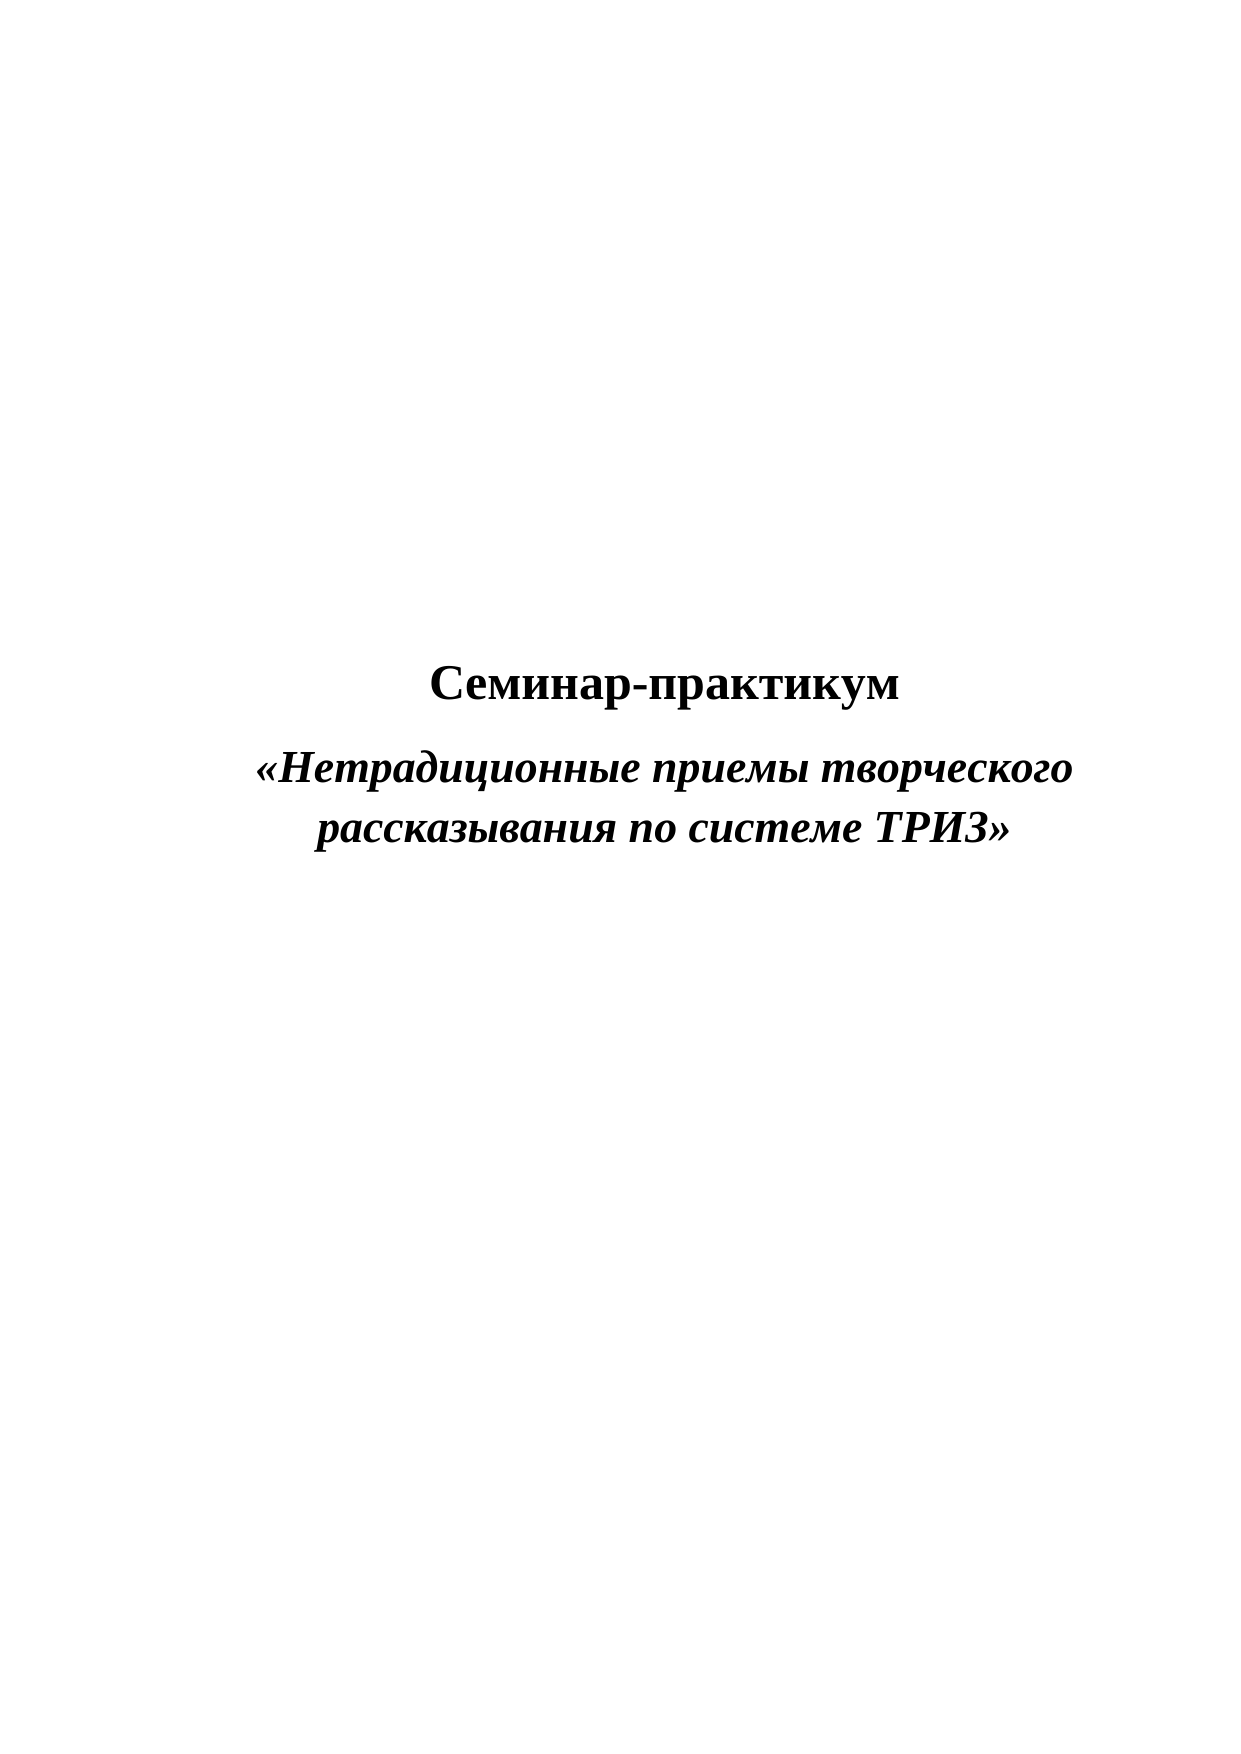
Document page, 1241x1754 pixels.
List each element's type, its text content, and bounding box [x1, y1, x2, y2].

text Семинар-практикум [177, 652, 1152, 710]
text «Нетрадиционные приемы творческого рассказывания по системе ТРИЗ» [177, 739, 1152, 853]
